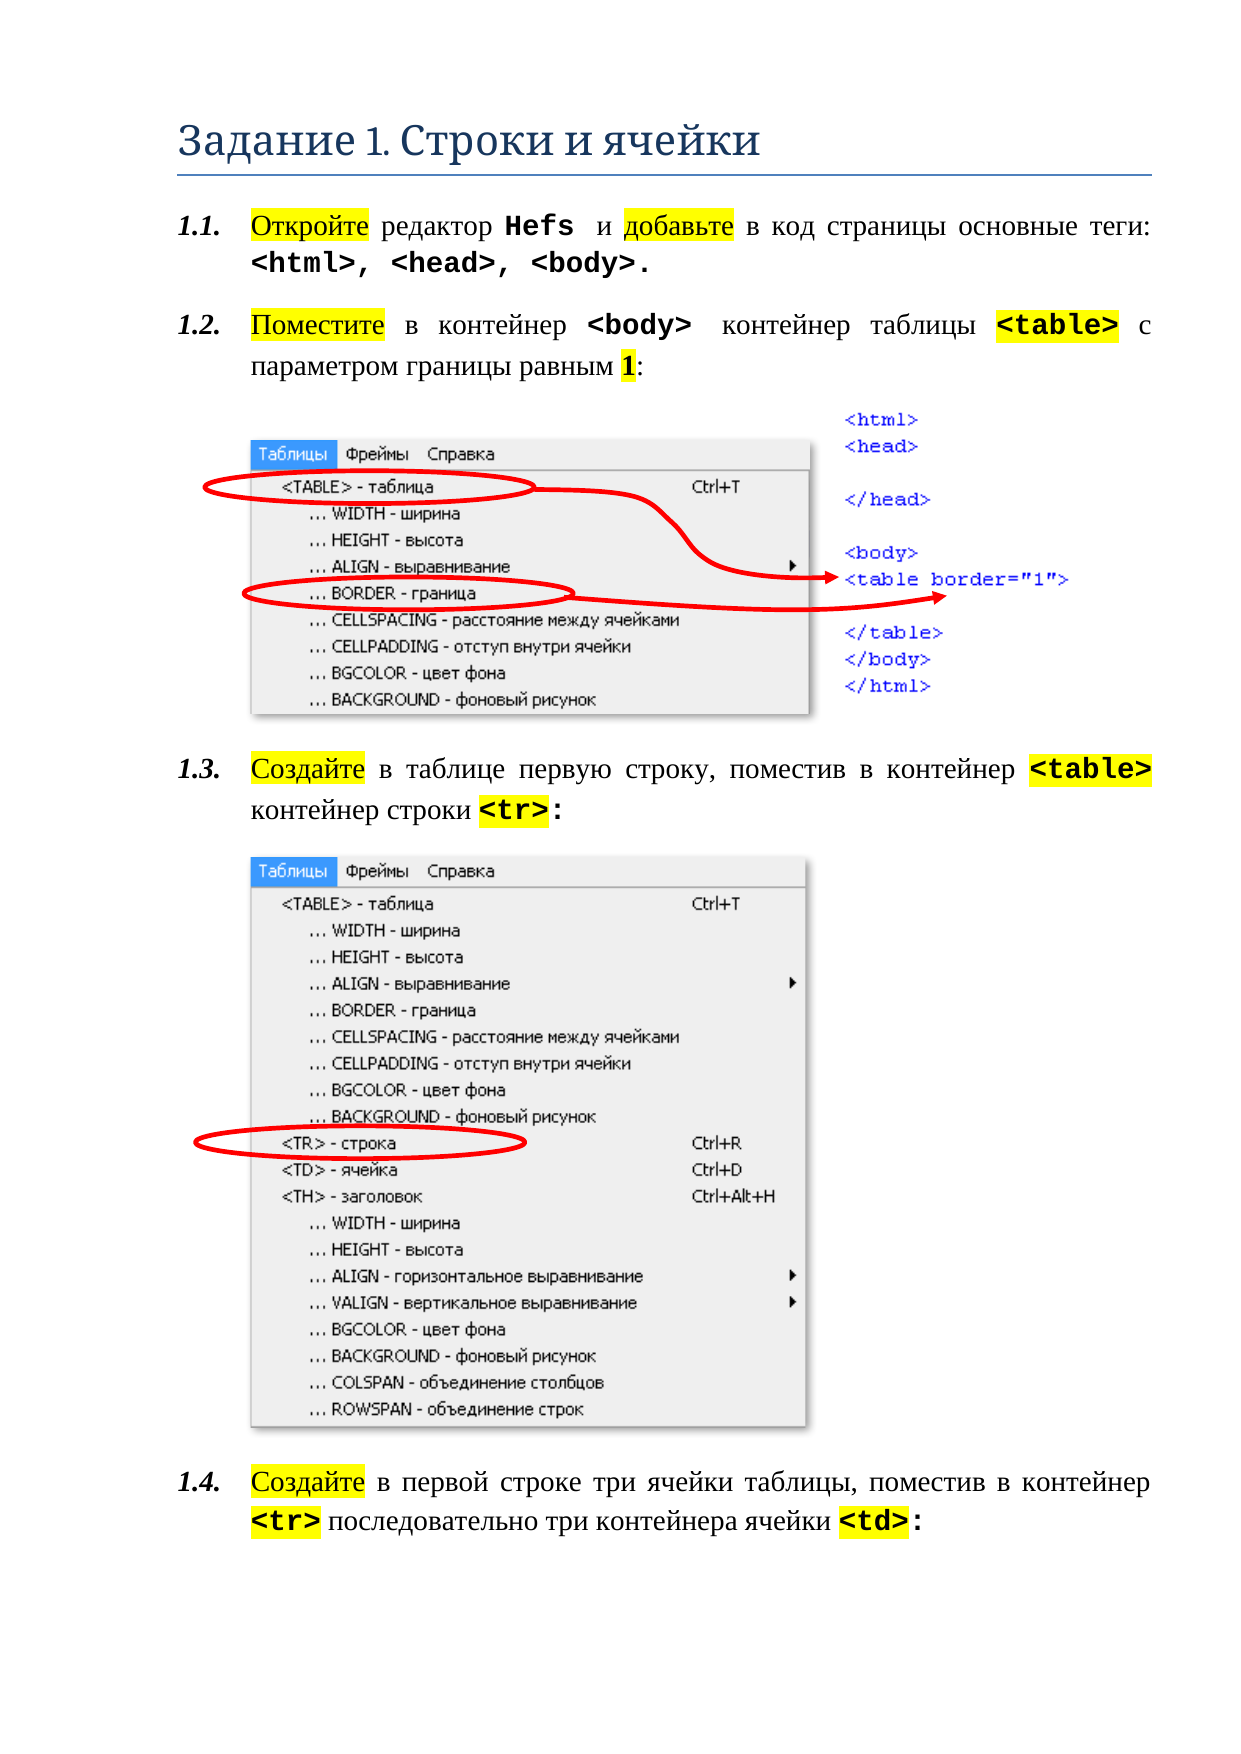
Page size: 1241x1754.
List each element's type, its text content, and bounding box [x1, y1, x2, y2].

picture [250, 1129, 521, 1156]
picture [841, 407, 1106, 725]
picture [250, 580, 570, 607]
text 1.2. Поместите в контейнер <body> контейнер таблицы <table> с параметром границы равным 1: [177, 307, 1152, 382]
text 1.1. Откройте редактор Hefs и добавьте в код страницы основные теги: <html>, <head>, <body>. [177, 208, 1152, 282]
text 1.4. Создайте в первой строке три ячейки таблицы, поместив в контейнер <tr> последовательно три контейнера ячейки <td>: [177, 1464, 1152, 1539]
picture [250, 474, 530, 501]
picture [250, 440, 810, 575]
picture [250, 857, 806, 1428]
picture [250, 492, 810, 607]
title Задание 1. Строки и ячейки [177, 118, 1152, 174]
picture [250, 601, 810, 714]
text 1.3. Создайте в таблице первую строку, поместив в контейнер <table> контейнер строки <tr>: [177, 751, 1152, 828]
